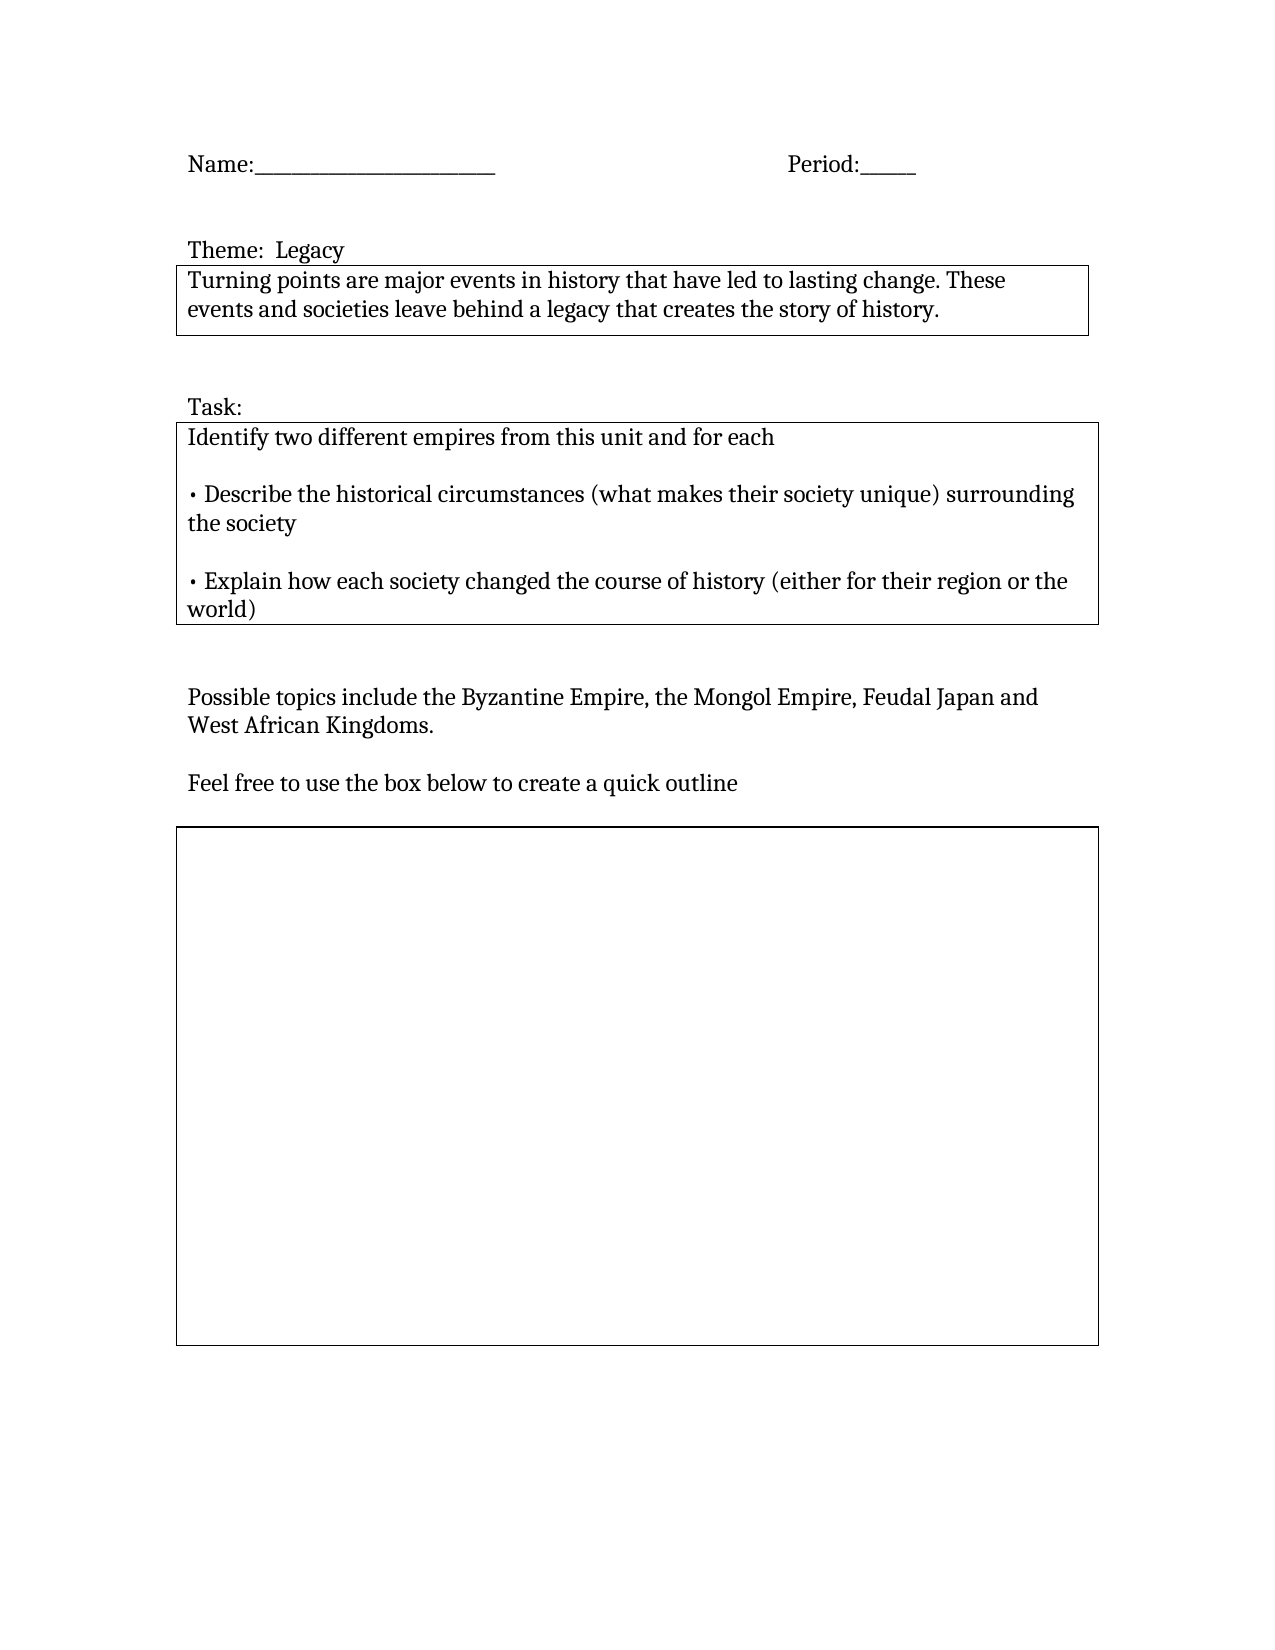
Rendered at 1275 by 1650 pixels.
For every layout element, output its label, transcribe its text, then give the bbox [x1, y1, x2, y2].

table_header Identify two different empires from this unit and for each • Describe the historical circumstances (what makes their society unique) surrounding the society • Explain how each society changed the course of history (either for their region or the world) [177, 423, 1098, 624]
table_header [177, 828, 1098, 1345]
text Name:__________________________ Period:______ [187, 150, 1087, 179]
table_header Turning points are major events in history that have led to lasting change. These events and societies leave behind a legacy that creates the story of history. [177, 266, 1088, 334]
text Possible topics include the Byzantine Empire, the Mongol Empire, Feudal Japan and West African Kingdoms. [187, 683, 1087, 740]
text Theme: Legacy [187, 236, 1087, 265]
text Task: [187, 393, 1087, 422]
text Feel free to use the box below to create a quick outline [187, 769, 1087, 798]
